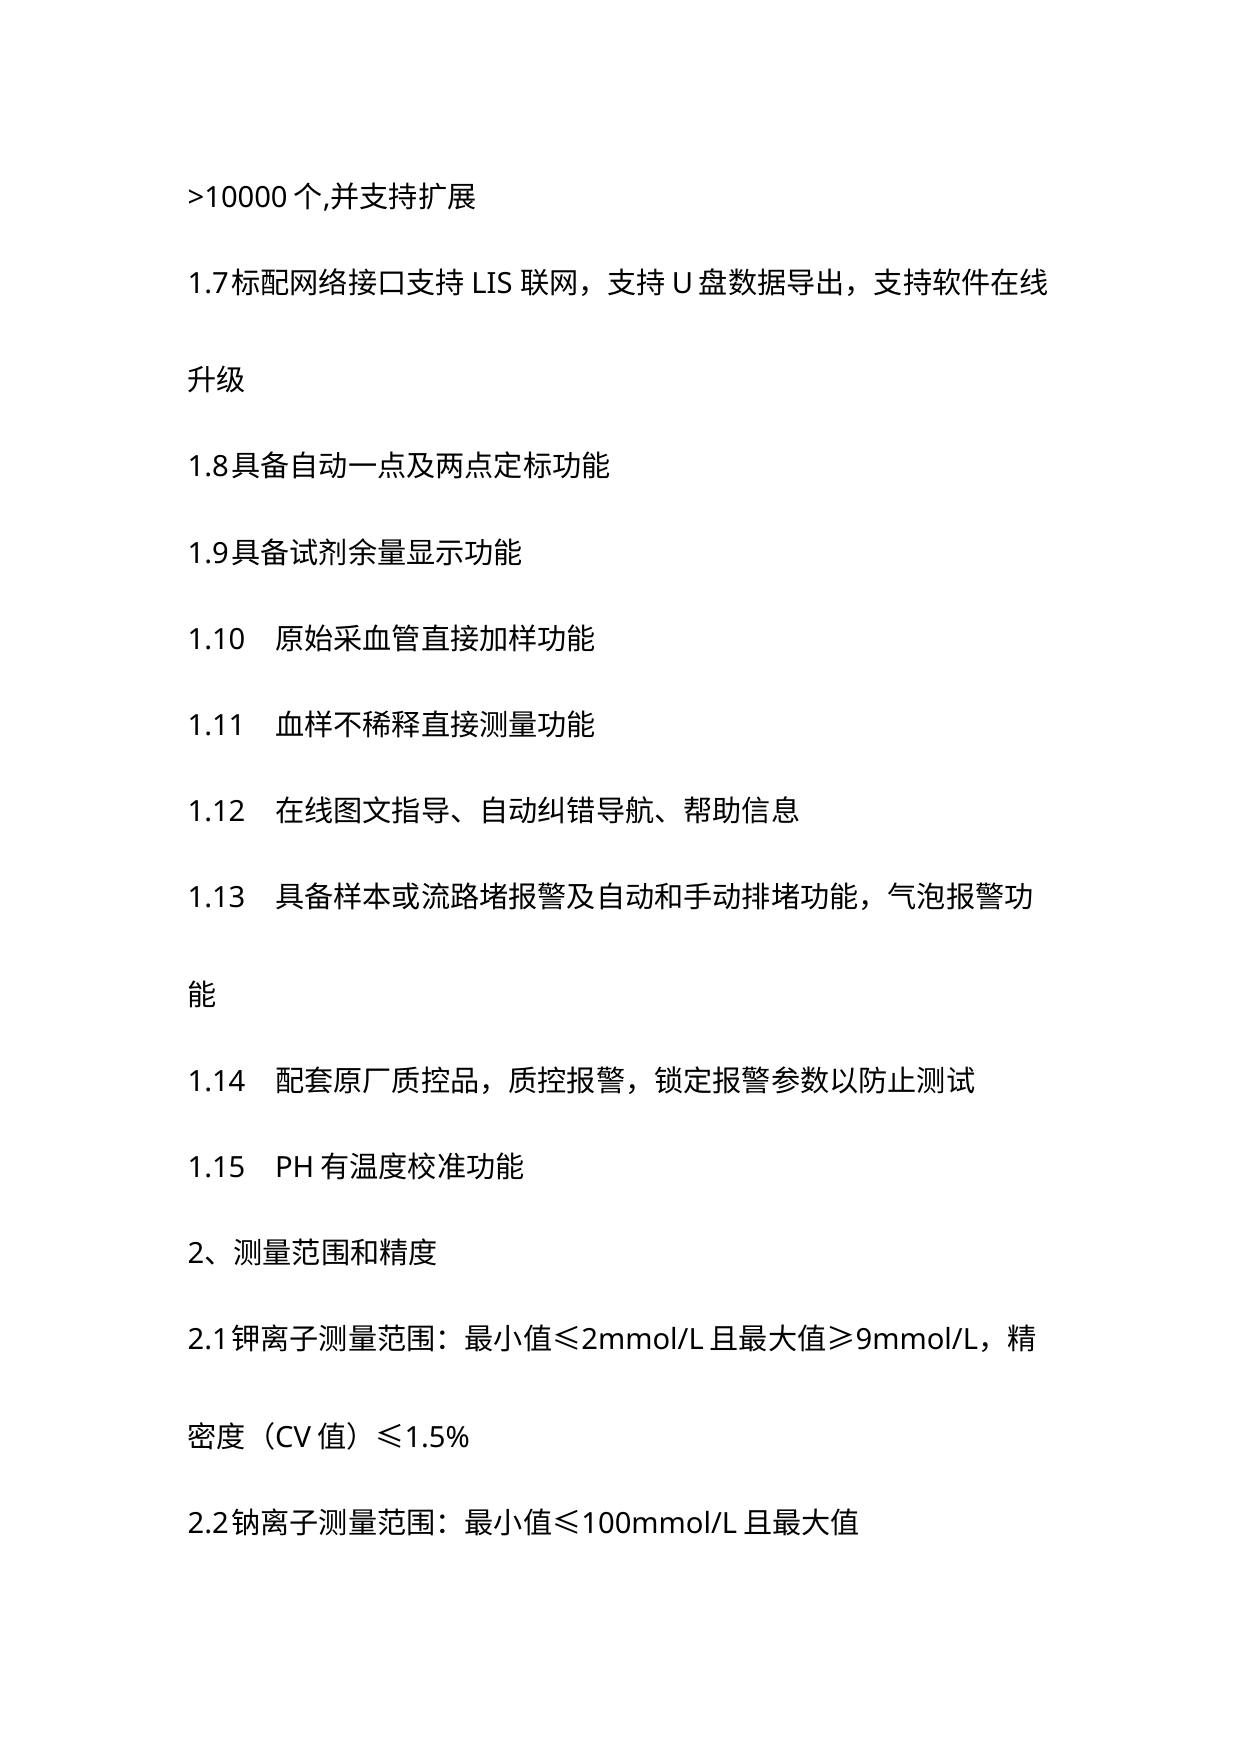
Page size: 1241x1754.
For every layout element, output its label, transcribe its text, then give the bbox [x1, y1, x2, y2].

text 1.15 PH有温度校准功能 [187, 1132, 1053, 1197]
text 1.8 具备自动一点及两点定标功能 [187, 432, 1053, 497]
text 1.12 在线图文指导、自动纠错导航、帮助信息 [187, 776, 1053, 841]
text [187, 162, 1053, 227]
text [187, 1488, 1053, 1553]
text 2、测量范围和精度 [187, 1218, 1053, 1283]
text 1.14 配套原厂质控品，质控报警，锁定报警参数以防止测试 [187, 1046, 1053, 1111]
text 1.10 原始采血管直接加样功能 [187, 604, 1053, 669]
text 1.7 标配网络接口支持 LIS 联网，支持U盘数据导出，支持软件在线升级 [187, 248, 1053, 411]
text 1.9 具备试剂余量显示功能 [187, 518, 1053, 583]
text 2.1 钾离子测量范围：最小值≤2mmol/L且最大值≥9mmol/L，精密度（CV值）≤1.5% [187, 1304, 1053, 1467]
text 1.13 具备样本或流路堵报警及自动和手动排堵功能，气泡报警功能 [187, 862, 1053, 1025]
text 1.11 血样不稀释直接测量功能 [187, 690, 1053, 755]
